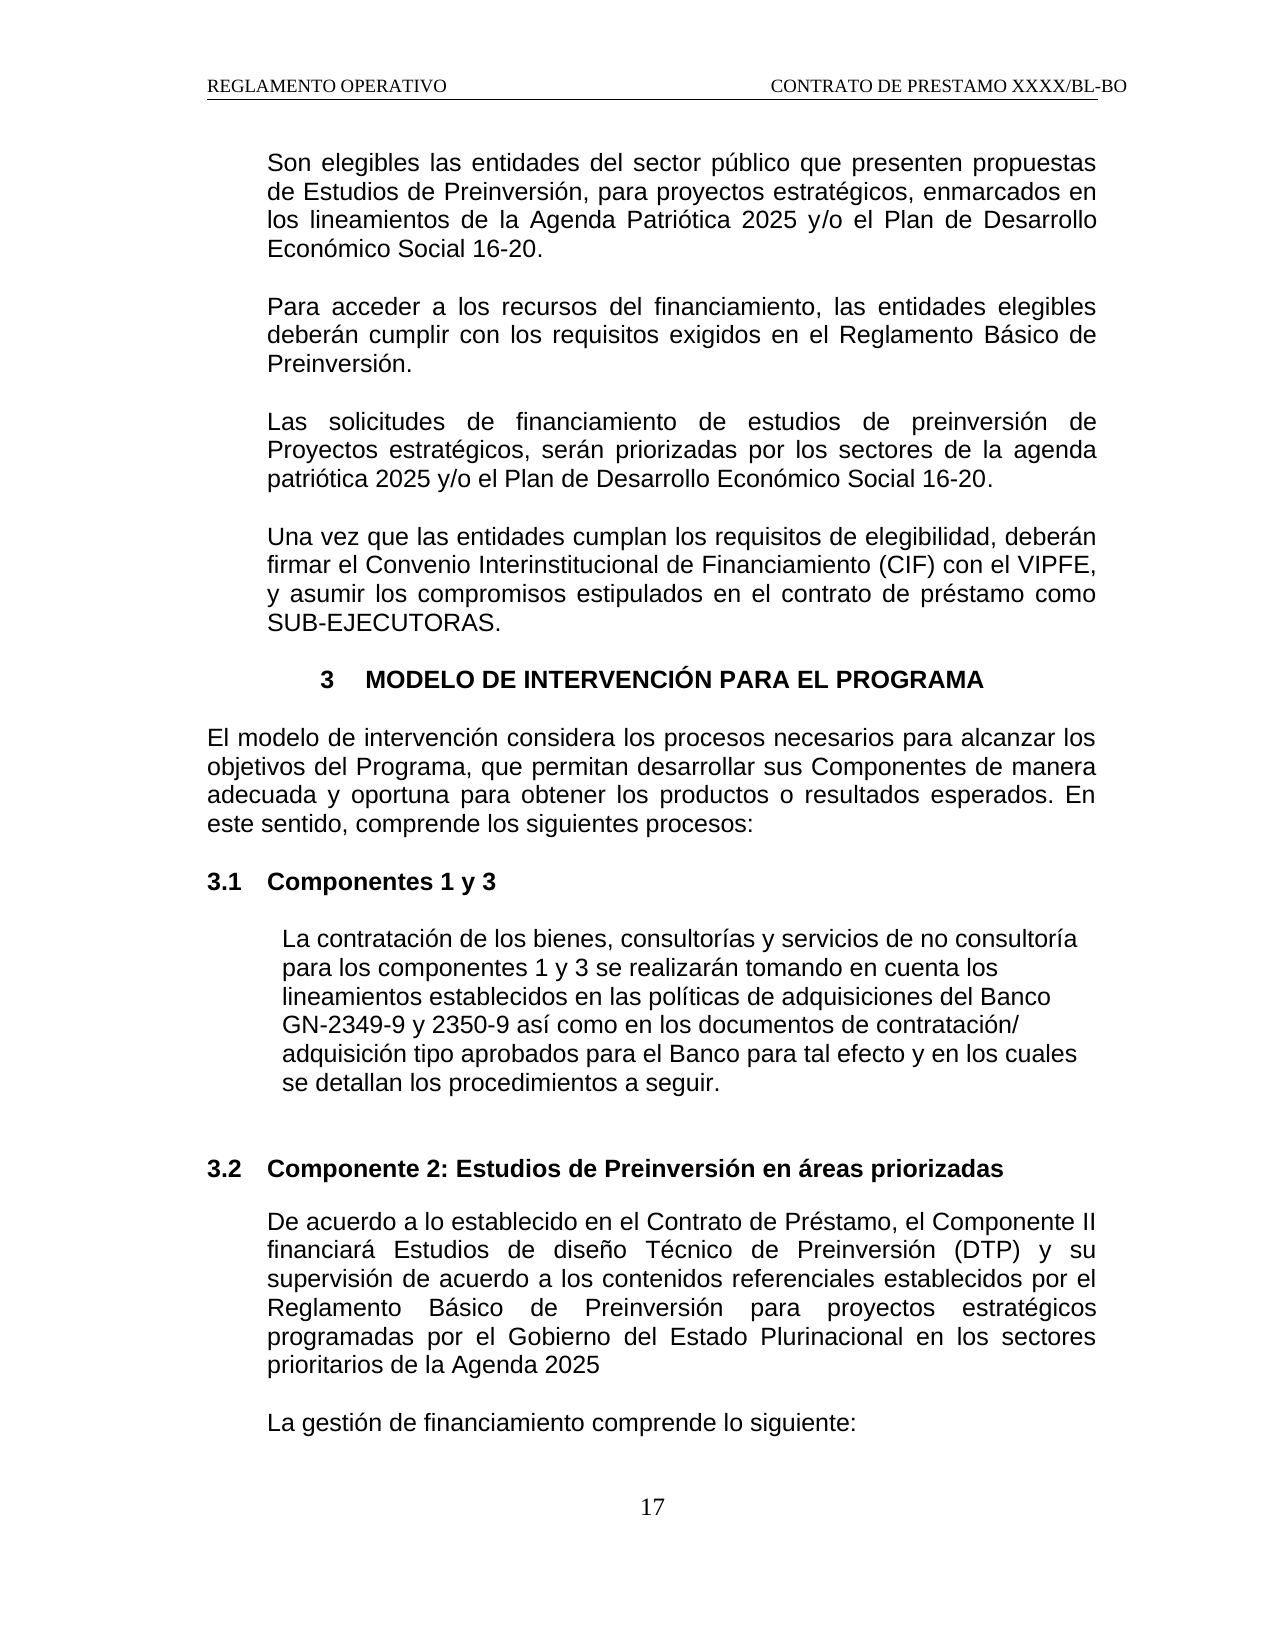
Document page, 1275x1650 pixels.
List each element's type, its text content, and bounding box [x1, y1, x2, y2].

subtitle Componentes 1 y 3 [207, 866, 1098, 895]
text La contratación de los bienes, consultorías y servicios de no consultoría para los componentes 1 y 3 se realizarán tomando en cuenta los lineamientos establecidos en las políticas de adquisiciones del Banco GN-2349-9 y 2350-9 así como en los documentos de contratación/ adquisición tipo aprobados para el Banco para tal efecto y en los cuales se detallan los procedimientos a seguir. [282, 924, 1098, 1096]
text De acuerdo a lo establecido en el Contrato de Préstamo, el Componente II financiará Estudios de diseño Técnico de Preinversión (DTP) y su supervisión de acuerdo a los contenidos referenciales establecidos por el Reglamento Básico de Preinversión para proyectos estratégicos programadas por el Gobierno del Estado Plurinacional en los sectores prioritarios de la Agenda 2025 [267, 1207, 1098, 1379]
text Para acceder a los recursos del financiamiento, las entidades elegibles deberán cumplir con los requisitos exigidos en el Reglamento Básico de Preinversión. [267, 291, 1098, 378]
text El modelo de intervención considera los procesos necesarios para alcanzar los objetivos del Programa, que permitan desarrollar sus Componentes de manera adecuada y oportuna para obtener los productos o resultados esperados. En este sentido, comprende los siguientes procesos: [207, 723, 1098, 838]
text La gestión de financiamiento comprende lo siguiente: [267, 1408, 1098, 1437]
text Son elegibles las entidades del sector público que presenten propuestas de Estudios de Preinversión, para proyectos estratégicos, enmarcados en los lineamientos de la Agenda Patriótica 2025 y/o el Plan de Desarrollo Económico Social 16-20. [267, 148, 1098, 263]
subtitle Componente 2: Estudios de Preinversión en áreas priorizadas [207, 1154, 1098, 1183]
text Una vez que las entidades cumplan los requisitos de elegibilidad, deberán firmar el Convenio Interinstitucional de Financiamiento (CIF) con el VIPFE, y asumir los compromisos estipulados en el contrato de préstamo como SUB-EJECUTORAS. [267, 521, 1098, 636]
text Las solicitudes de financiamiento de estudios de preinversión de Proyectos estratégicos, serán priorizadas por los sectores de la agenda patriótica 2025 y/o el Plan de Desarrollo Económico Social 16-20. [267, 406, 1098, 493]
subtitle MODELO DE INTERVENCIÓN PARA EL PROGRAMA [207, 665, 1098, 694]
